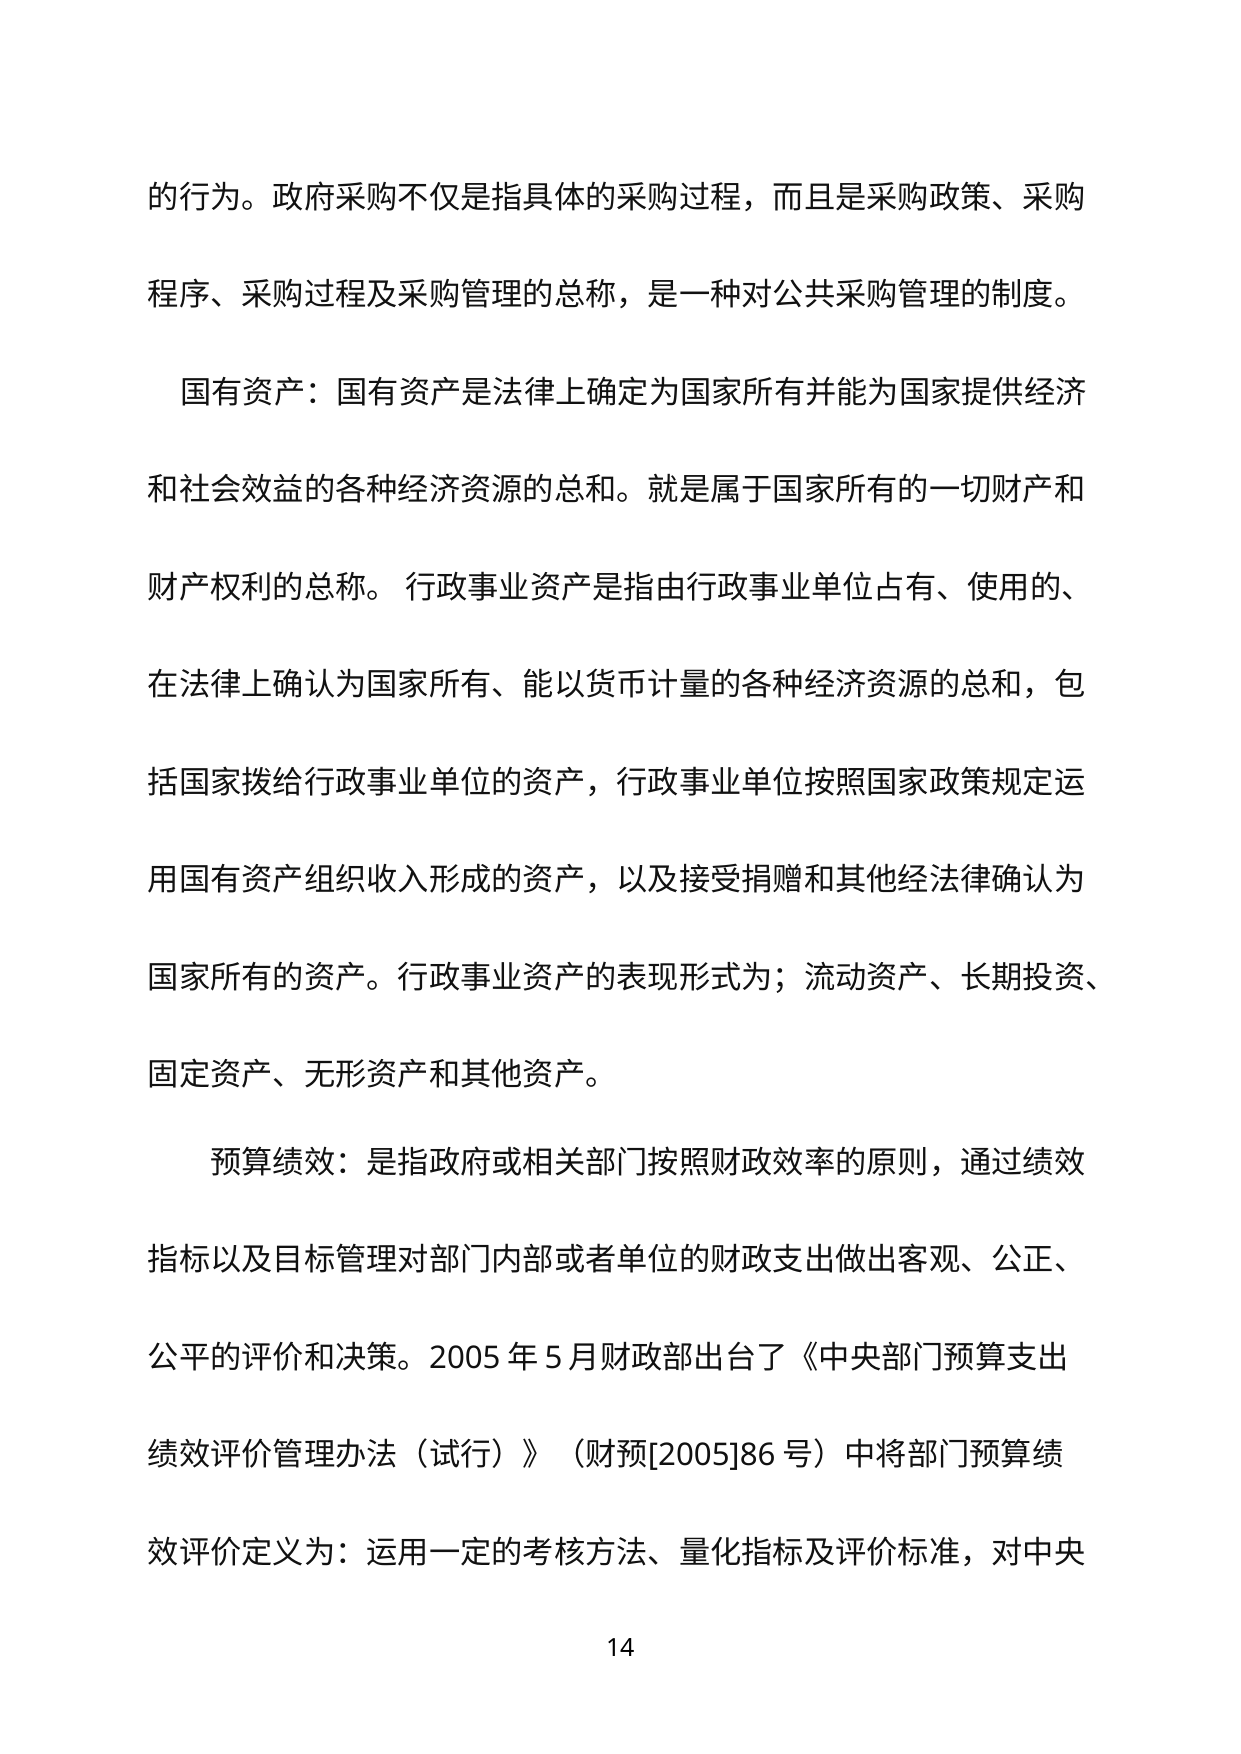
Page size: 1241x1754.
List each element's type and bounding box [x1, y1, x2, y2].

text [148, 1127, 1092, 1582]
text [148, 162, 1092, 1104]
